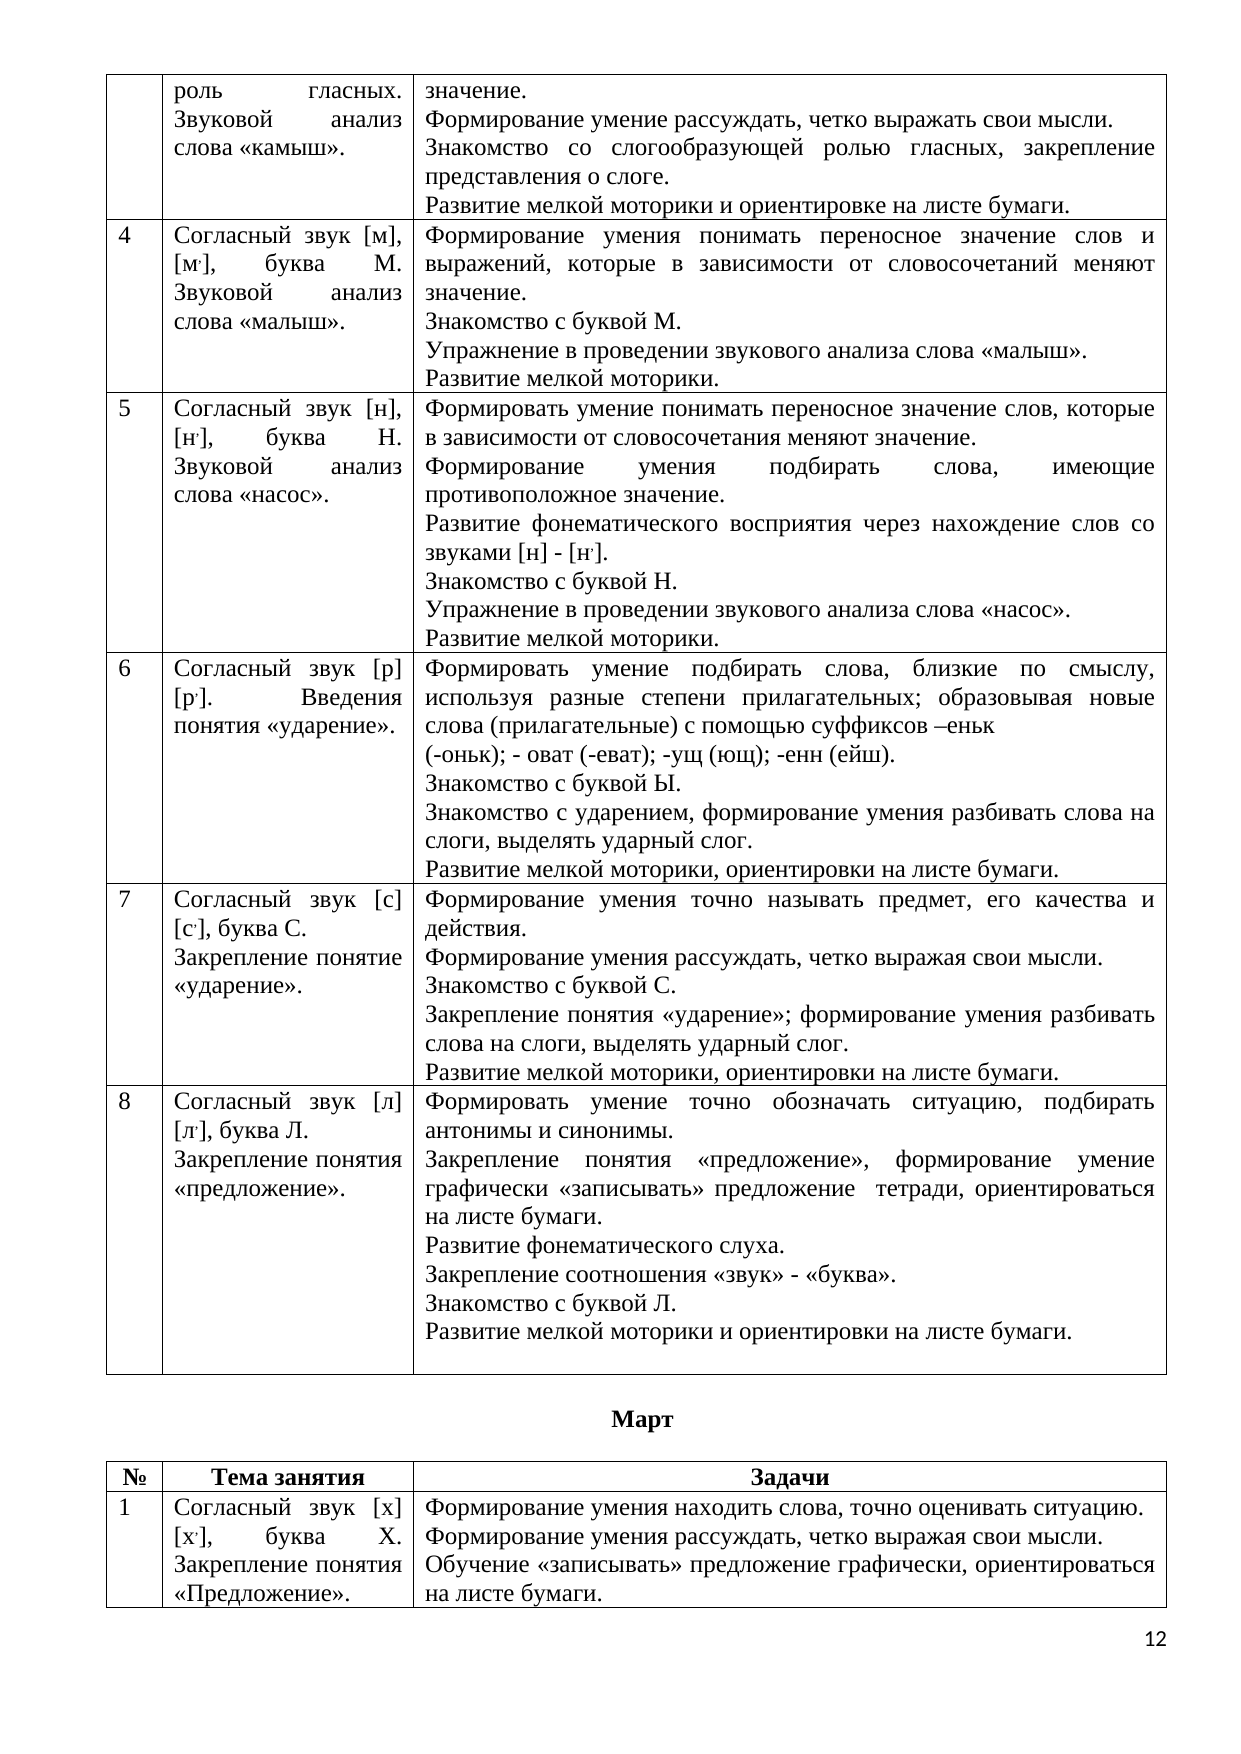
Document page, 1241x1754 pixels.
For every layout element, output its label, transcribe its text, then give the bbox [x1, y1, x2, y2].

table_cell Формирование умения точно называть предмет, его качества и действия. Формирование умения рассуждать, четко выражая свои мысли. Знакомство с буквой С. Закрепление понятия «ударение»; формирование умения разбивать слова на слоги, выделять ударный слог. Развитие мелкой моторики, ориентировки на листе бумаги. [414, 884, 1166, 1085]
table_cell Формировать умение понимать переносное значение слов, которые в зависимости от словосочетания меняют значение. Формирование умения подбирать слова, имеющие противоположное значение. Развитие фонематического восприятия через нахождение слов со звуками [н] - [н,]. Знакомство с буквой Н. Упражнение в проведении звукового анализа слова «насос». Развитие мелкой моторики. [414, 393, 1166, 652]
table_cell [414, 1492, 1166, 1607]
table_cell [163, 1492, 413, 1607]
table_cell Согласный звук [л] [л,], буква Л. Закрепление понятия «предложение». [163, 1086, 413, 1374]
table_cell 5 [107, 393, 162, 652]
table_cell Согласный звук [н], [н,], буква Н. Звуковой анализ слова «насос». [163, 393, 413, 652]
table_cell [163, 75, 413, 219]
table_cell 4 [107, 220, 162, 392]
table_cell Формировать умение точно обозначать ситуацию, подбирать антонимы и синонимы. Закрепление понятия «предложение», формирование умение графически «записывать» предложение тетради, ориентироваться на листе бумаги. Развитие фонематического слуха. Закрепление соотношения «звук» - «буква». Знакомство с буквой Л. Развитие мелкой моторики и ориентировки на листе бумаги. [414, 1086, 1166, 1374]
table_header Задачи [414, 1462, 1166, 1491]
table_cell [414, 75, 1166, 219]
table_cell 1 [107, 1492, 162, 1607]
table_header Тема занятия [163, 1462, 413, 1491]
table_cell Формировать умение подбирать слова, близкие по смыслу, используя разные степени прилагательных; образовывая новые слова (прилагательные) с помощью суффиксов –еньк (-оньк); - оват (-еват); -ущ (ющ); -енн (ейш). Знакомство с буквой Ы. Знакомство с ударением, формирование умения разбивать слова на слоги, выделять ударный слог. Развитие мелкой моторики, ориентировки на листе бумаги. [414, 653, 1166, 883]
table_cell Согласный звук [с] [с,], буква С. Закрепление понятие «ударение». [163, 884, 413, 1085]
table_cell 6 [107, 653, 162, 883]
text Март [118, 1404, 1167, 1432]
table_cell Согласный звук [р] [р,]. Введения понятия «ударение». [163, 653, 413, 883]
table_header № [107, 1462, 162, 1491]
table_cell 7 [107, 884, 162, 1085]
table_cell 3 [107, 75, 162, 219]
table_cell Формирование умения понимать переносное значение слов и выражений, которые в зависимости от словосочетаний меняют значение. Знакомство с буквой М. Упражнение в проведении звукового анализа слова «малыш». Развитие мелкой моторики. [414, 220, 1166, 392]
table_cell 8 [107, 1086, 162, 1374]
table_cell Согласный звук [м], [м,], буква М. Звуковой анализ слова «малыш». [163, 220, 413, 392]
